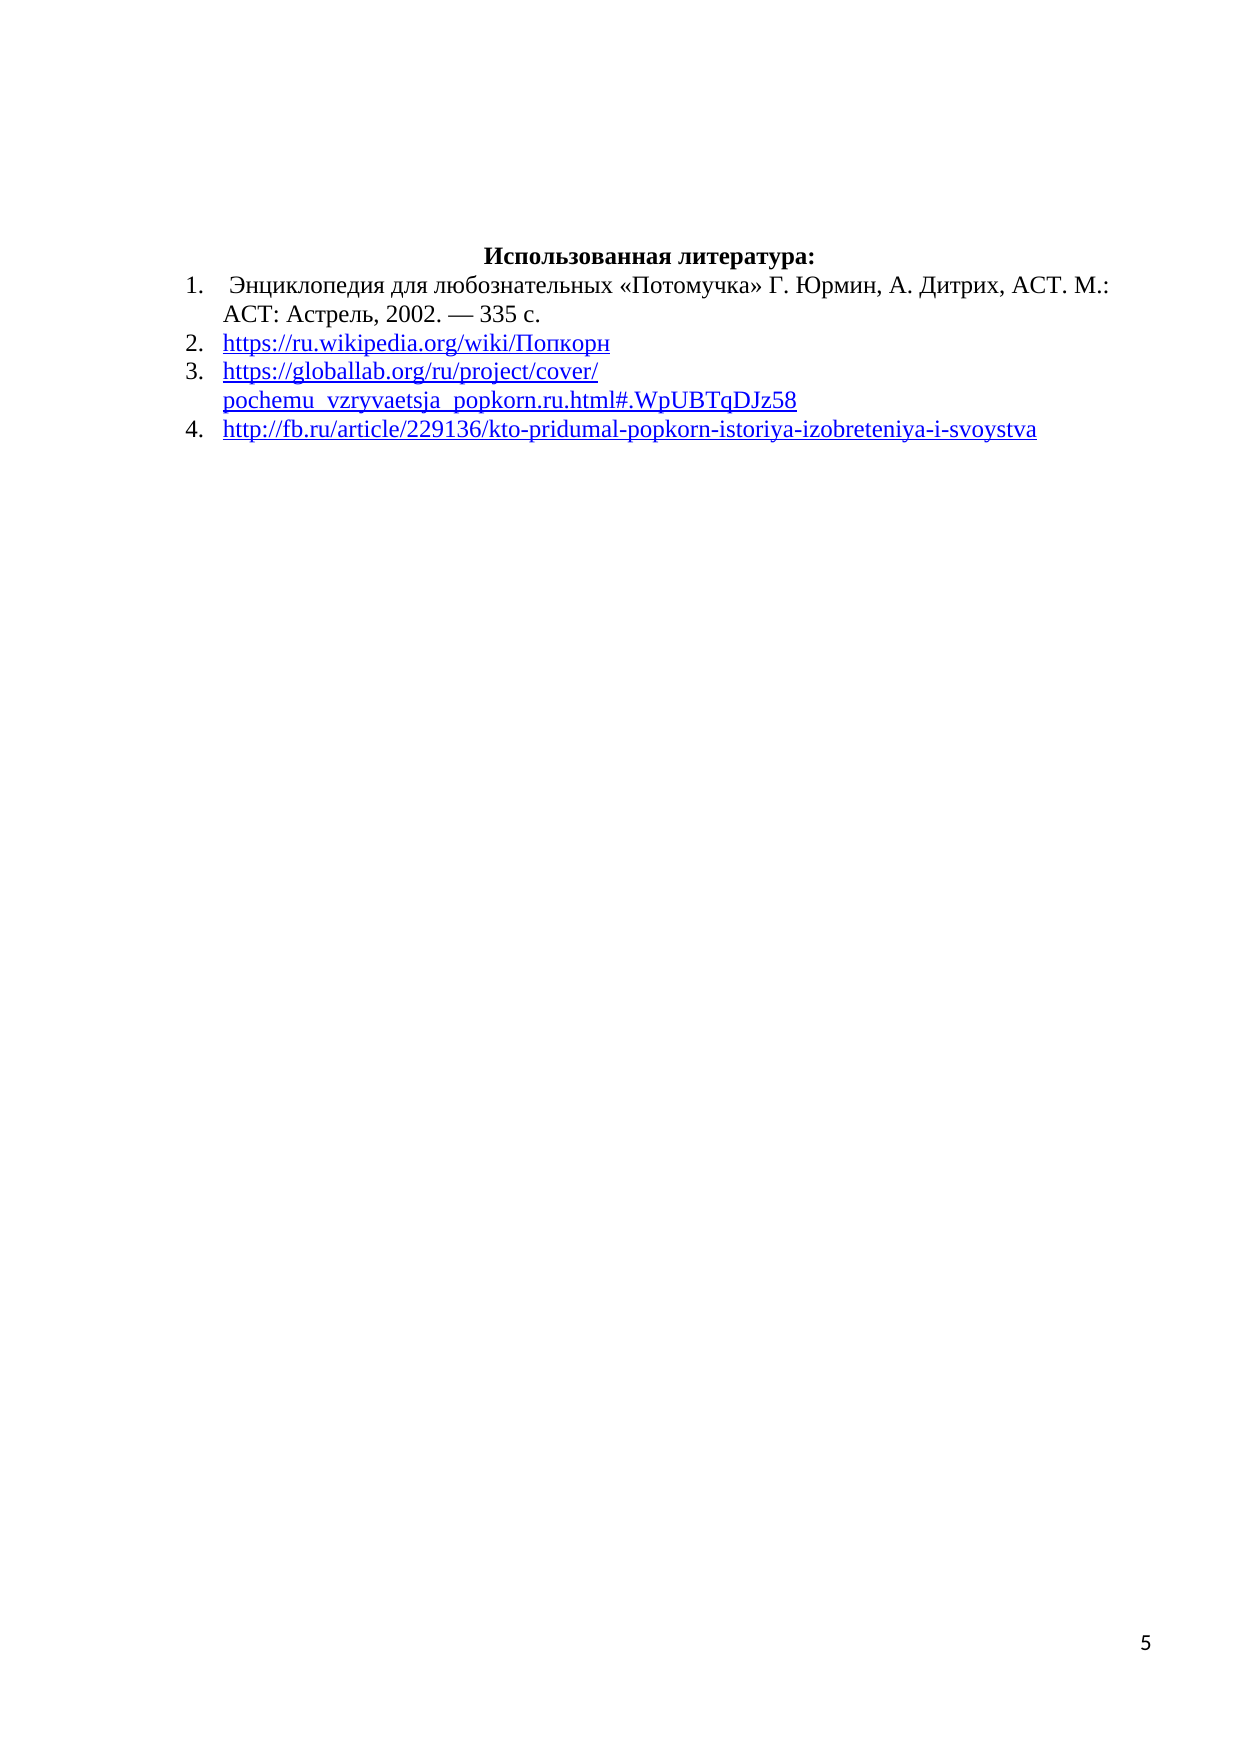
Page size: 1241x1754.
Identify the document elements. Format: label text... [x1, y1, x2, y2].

list Энциклопедия для любознательных «Потомучка» Г. Юрмин, А. Дитрих, АСТ. М.: АСТ: Астрель, 2002. — 335 с. [185, 270, 1152, 328]
text Использованная литература: [148, 241, 1152, 270]
list https://ru.wikipedia.org/wiki/Попкорн [185, 328, 1152, 356]
list http://fb.ru/article/229136/kto-pridumal-popkorn-istoriya-izobreteniya-i-svoystva [185, 414, 1152, 443]
list https://globallab.org/ru/project/cover/pochemu_vzryvaetsja_popkorn.ru.html#.WpUBTqDJz58 [185, 356, 1152, 414]
